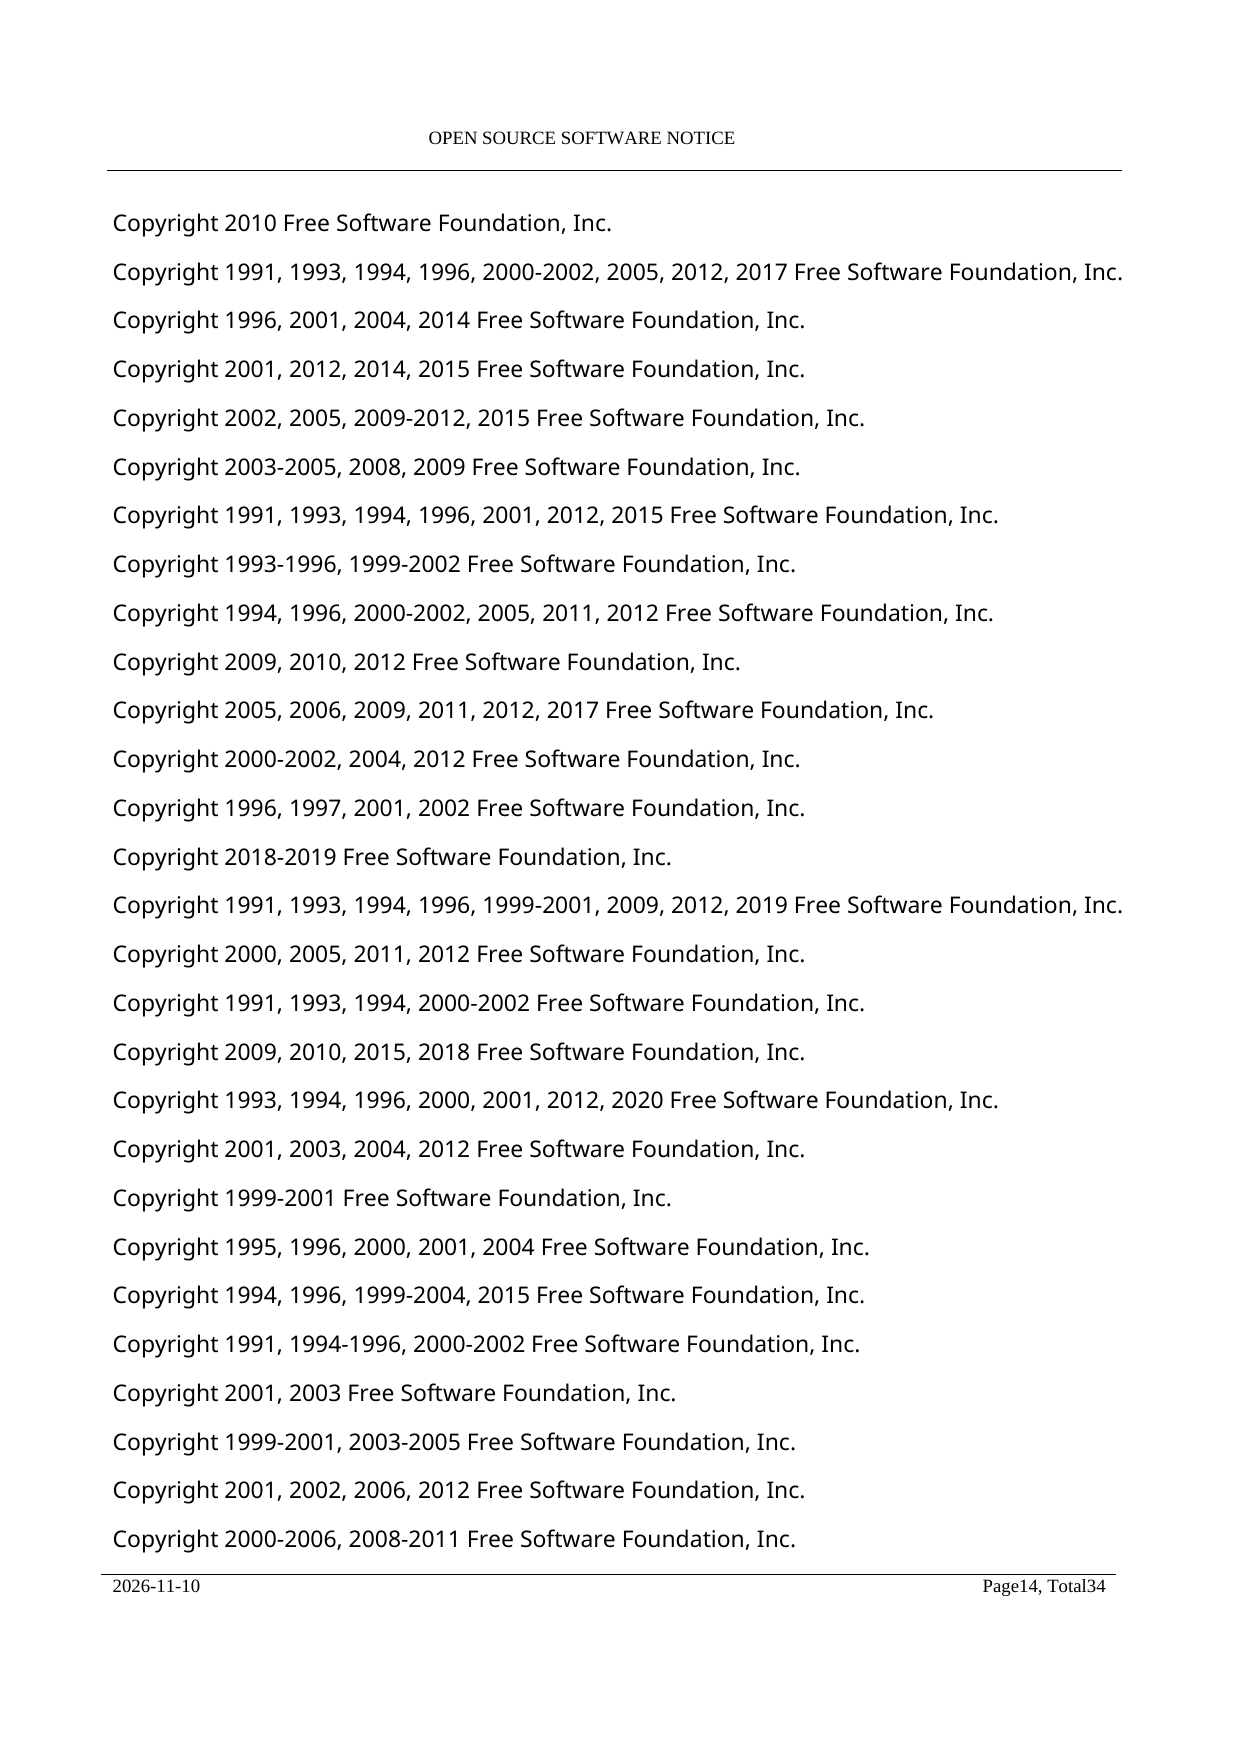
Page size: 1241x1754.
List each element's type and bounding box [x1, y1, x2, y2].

text [112, 206, 1128, 1555]
